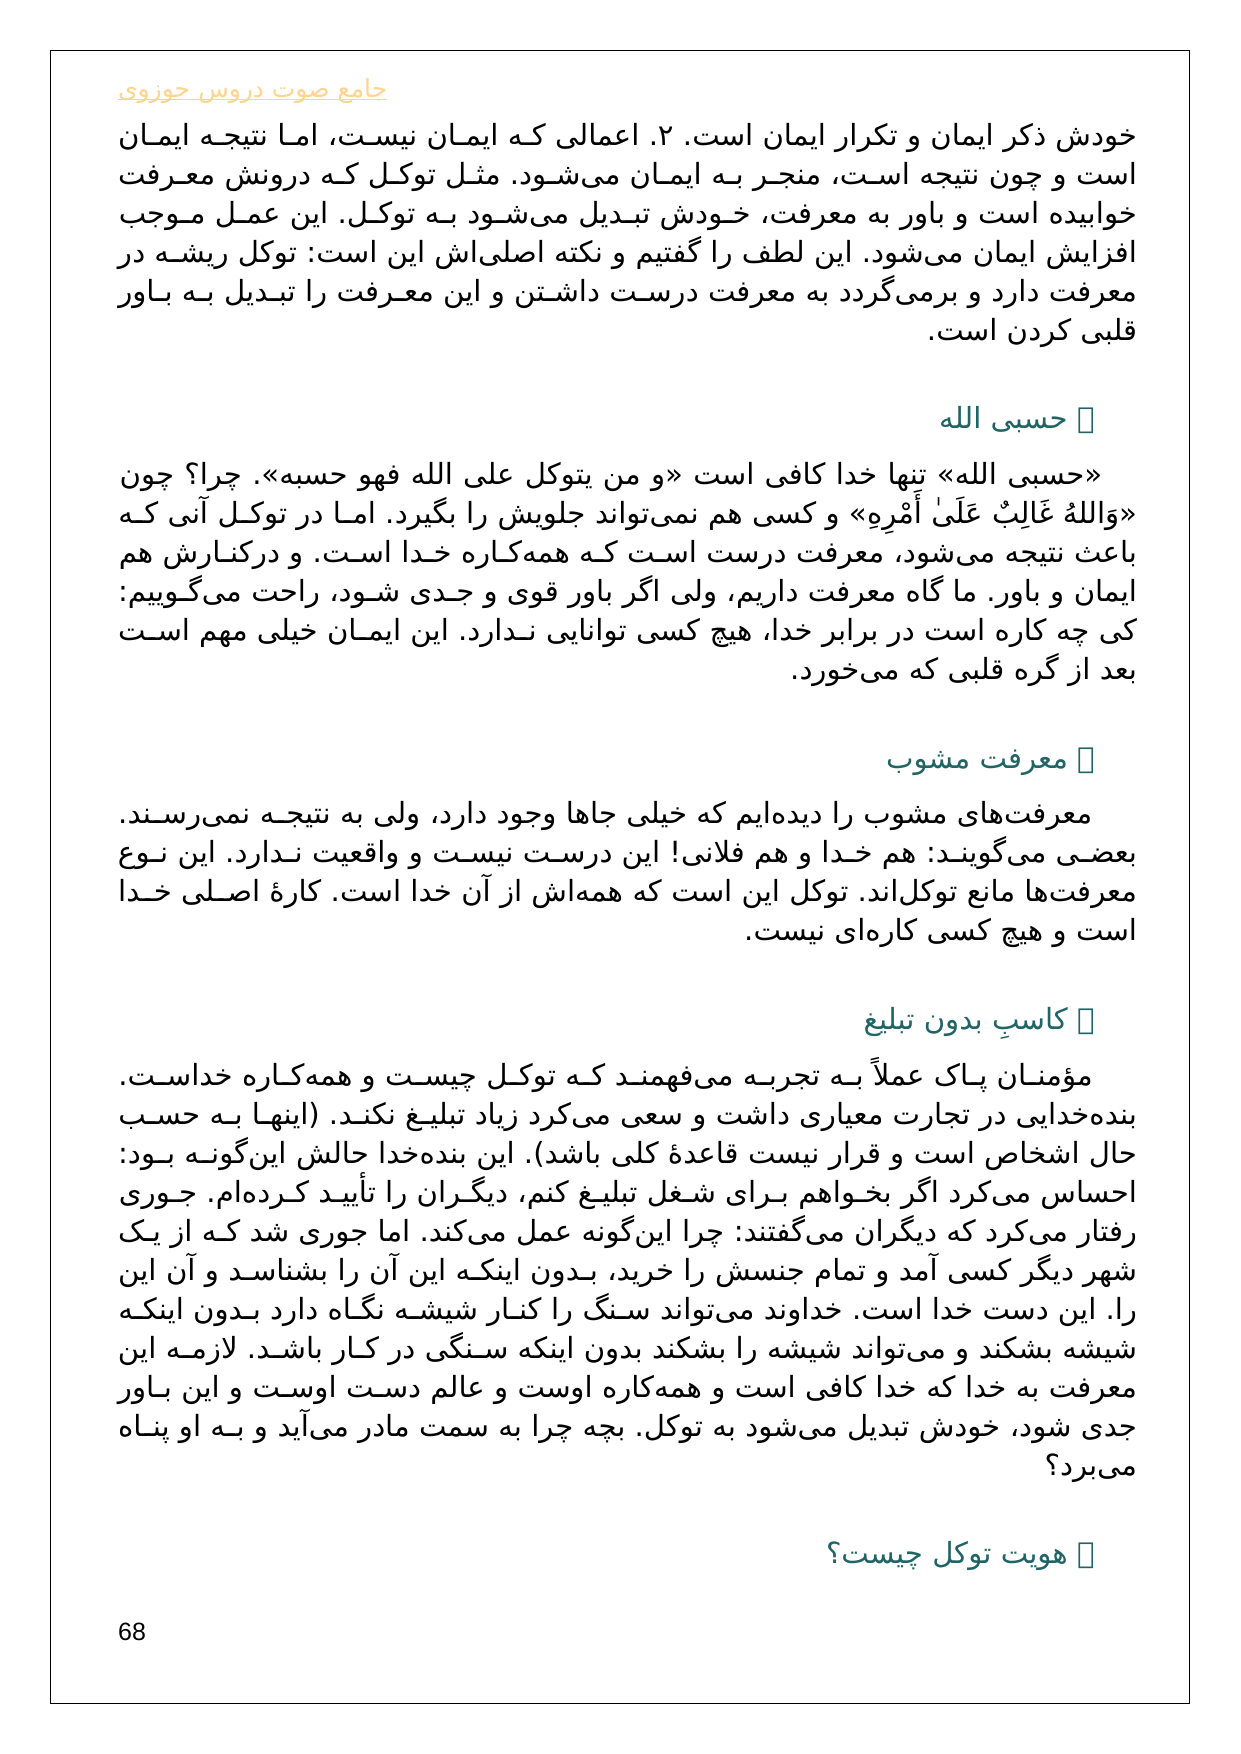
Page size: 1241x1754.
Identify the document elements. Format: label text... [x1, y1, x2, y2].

text معرفت‌های مشوب را دیده‌ایم که خیلی جاها وجود دارد، ولی به نتیجه نمی‌رسند. بعضی می‌گویند: هم خدا و هم فلانی! این درست نیست و واقعیت ندارد. این نوع معرفت‌ها مانع توکل‌اند. توکل این است که همه‌اش از آن خدا است. کارۀ اصلی خدا است و هیچ کسی کاره‌ای نیست. [118, 797, 1137, 948]
text 🔵 هویت توکل چیست؟ [118, 1537, 1119, 1571]
text 🔵 حسبی الله [118, 402, 1119, 436]
text «حسبی الله» تنها خدا کافی است «و من یتوکل علی الله فهو حسبه». چرا؟ چون «وَاللهُ غَالِبٌ عَلَىٰ أَمْرِهِ» و کسی هم نمی‌تواند جلویش را بگیرد. اما در توکل آنی که باعث نتیجه می‌شود، معرفت درست است که همه‌کاره خدا است. و درکنارش هم ایمان و باور. ما گاه معرفت داریم، ولی اگر باور قوی و جدی شود، راحت می‌گوییم: کی چه کاره است در برابر خدا، هیچ کسی توانایی ندارد. این ایمان خیلی مهم است بعد از گره قلبی که می‌خورد. [118, 457, 1137, 686]
text 🔵 معرفت‌ مشوب [118, 741, 1119, 775]
text 🔵 کاسبِ بدون تبلیغ [118, 1003, 1119, 1037]
text مؤمنان پاک عملاً به تجربه می‌فهمند که توکل چیست و همه‌کاره خداست. بنده‌خدایی در تجارت معیاری داشت و سعی می‌کرد زیاد تبلیغ نکند. (اینها به حسب حال اشخاص است و قرار نیست قاعدۀ کلی باشد). این بنده‌خدا حالش این‌گونه بود: احساس می‌کرد اگر بخواهم برای شغل تبلیغ کنم، دیگران را تأیید کرده‌ام. جوری رفتار می‌کرد که دیگران می‌گفتند: چرا این‌گونه عمل می‌کند. اما جوری شد که از یک شهر دیگر کسی آمد و تمام جنسش را خرید، بدون اینکه این آن را بشناسد و آن این را. این دست خدا است. خداوند می‌تواند سنگ را کنار شیشه نگاه دارد بدون اینکه شیشه بشکند و می‌تواند شیشه را بشکند بدون اینکه سنگی در کار باشد. لازمه این معرفت به خدا که خدا کافی است و همه‌کاره اوست و عالم دست اوست و این باور جدی شود، خودش تبدیل می‌شود به توکل. بچه چرا به سمت مادر می‌آید و به او پناه می‌برد؟ [118, 1058, 1137, 1482]
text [118, 118, 1137, 347]
